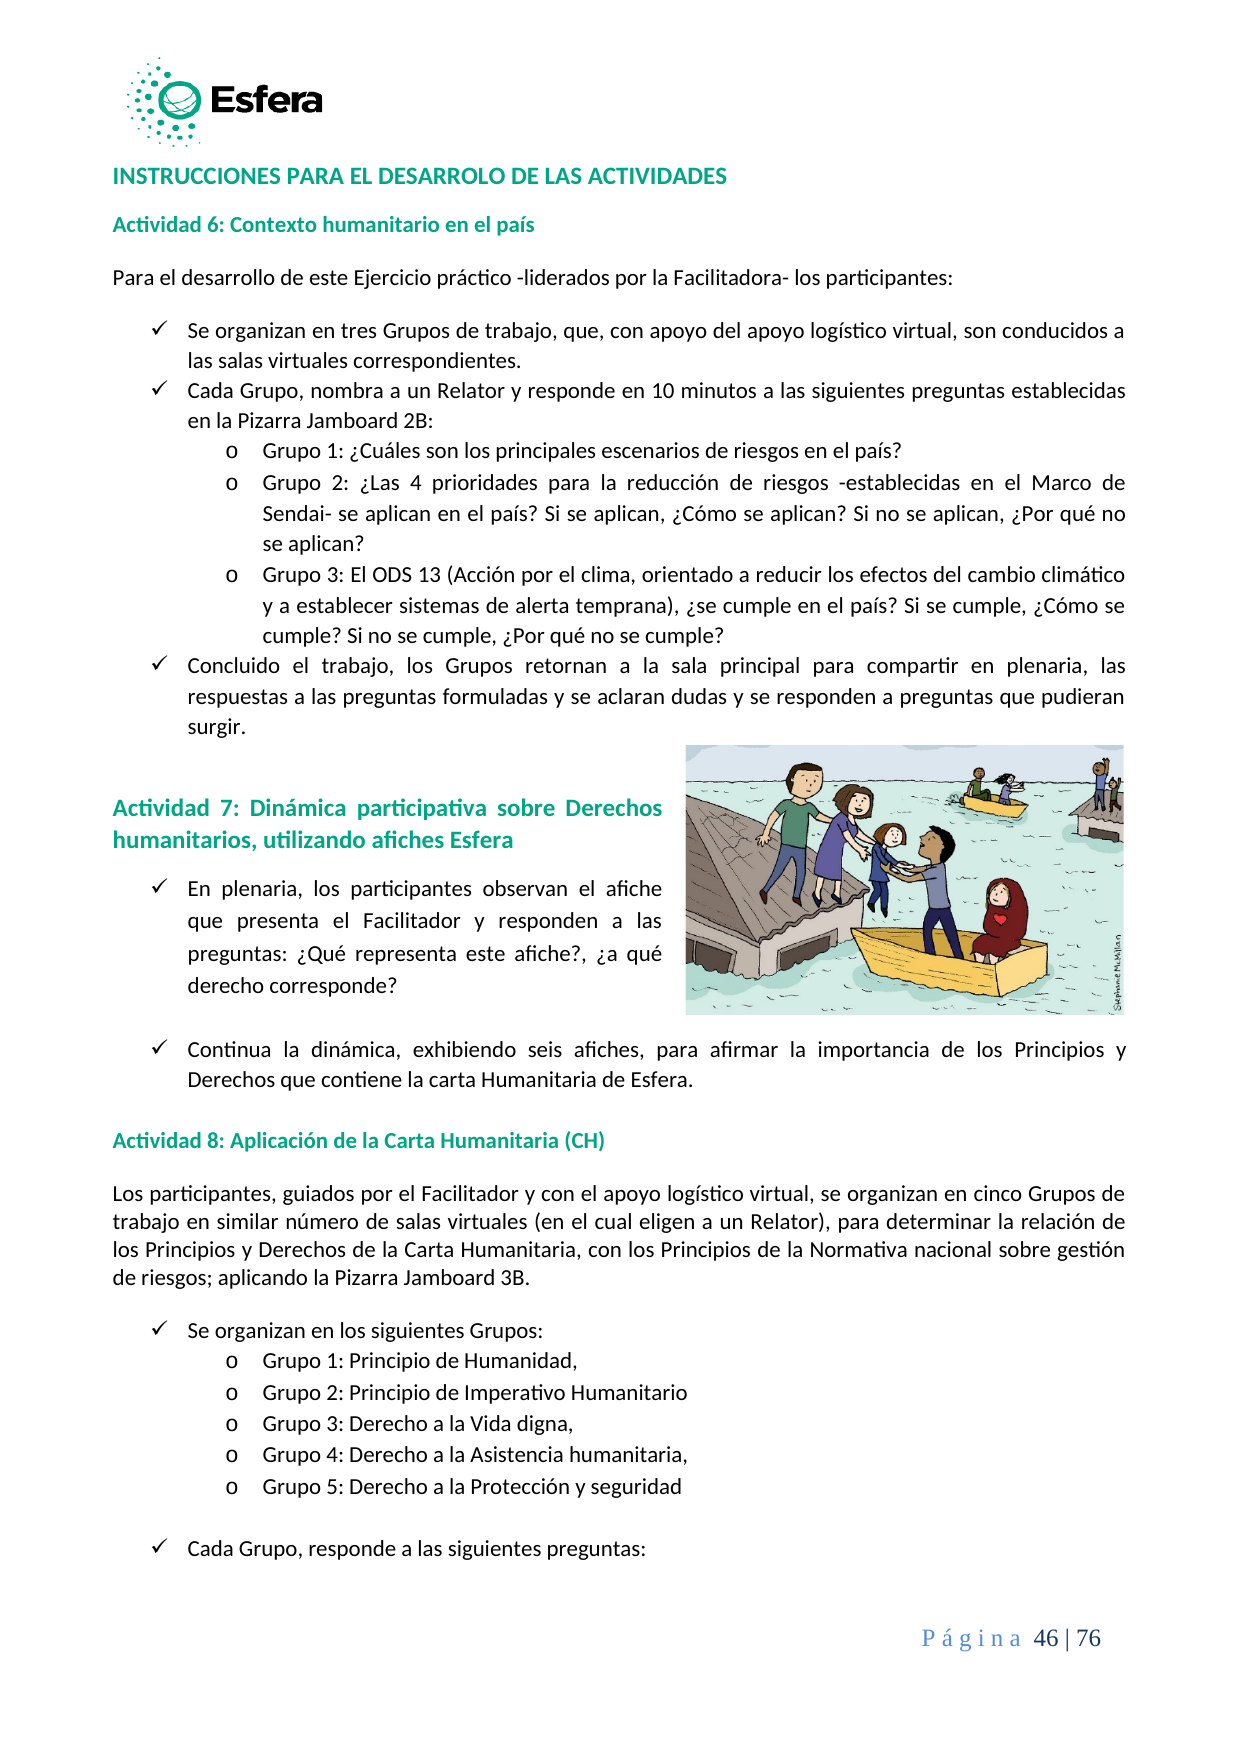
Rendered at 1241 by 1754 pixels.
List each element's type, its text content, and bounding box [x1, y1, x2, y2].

list Grupo 2: Principio de Imperativo Humanitario [225, 1378, 1128, 1407]
text Actividad 6: Contexto humanitario en el país [112, 210, 1128, 238]
list Grupo 1: ¿Cuáles son los principales escenarios de riesgos en el país? [225, 437, 1128, 466]
list Grupo 1: Principio de Humanidad, [225, 1346, 1128, 1375]
list Se organizan en tres Grupos de trabajo, que, con apoyo del apoyo logístico virtual, son conducidos a las salas virtuales correspondientes. [150, 316, 1128, 374]
list Continua la dinámica, exhibiendo seis afiches, para afirmar la importancia de los Principios y Derechos que contiene la carta Humanitaria de Esfera. [150, 1035, 1128, 1093]
list Cada Grupo, responde a las siguientes preguntas: [150, 1534, 1128, 1562]
list Grupo 2: ¿Las 4 prioridades para la reducción de riesgos -establecidas en el Marco de Sendai- se aplican en el país? Si se aplican, ¿Cómo se aplican? Si no se aplican, ¿Por qué no se aplican? [225, 468, 1128, 558]
picture [681, 745, 1128, 1019]
list En plenaria, los participantes observan el afiche que presenta el Facilitador y responden a las preguntas: ¿Qué representa este afiche?, ¿a qué derecho corresponde? [150, 874, 681, 999]
list Concluido el trabajo, los Grupos retornan a la sala principal para compartir en plenaria, las respuestas a las preguntas formuladas y se aclaran dudas y se responden a preguntas que pudieran surgir. [150, 652, 1128, 740]
text Actividad 8: Aplicación de la Carta Humanitaria (CH) [112, 1126, 1128, 1154]
list Grupo 4: Derecho a la Asistencia humanitaria, [225, 1441, 1128, 1470]
picture [126, 57, 323, 147]
text Los participantes, guiados por el Facilitador y con el apoyo logístico virtual, se organizan en cinco Grupos de trabajo en similar número de salas virtuales (en el cual eligen a un Relator), para determinar la relación de los Principios y Derechos de la Carta Humanitaria, con los Principios de la Normativa nacional sobre gestión de riesgos; aplicando la Pizarra Jamboard 3B. [112, 1179, 1128, 1291]
list Se organizan en los siguientes Grupos: [150, 1316, 1128, 1344]
text INSTRUCCIONES PARA EL DESARROLO DE LAS ACTIVIDADES [112, 160, 1128, 191]
text Actividad 7: Dinámica participativa sobre Derechos humanitarios, utilizando afiches Esfera [112, 792, 681, 855]
text Para el desarrollo de este Ejercicio práctico -liderados por la Facilitadora- los participantes: [112, 263, 1128, 291]
list Grupo 3: El ODS 13 (Acción por el clima, orientado a reducir los efectos del cambio climático y a establecer sistemas de alerta temprana), ¿se cumple en el país? Si se cumple, ¿Cómo se cumple? Si no se cumple, ¿Por qué no se cumple? [225, 560, 1128, 649]
list Cada Grupo, nombra a un Relator y responde en 10 minutos a las siguientes preguntas establecidas en la Pizarra Jamboard 2B: [150, 376, 1128, 434]
list Grupo 5: Derecho a la Protección y seguridad [225, 1472, 1128, 1501]
list Grupo 3: Derecho a la Vida digna, [225, 1409, 1128, 1438]
